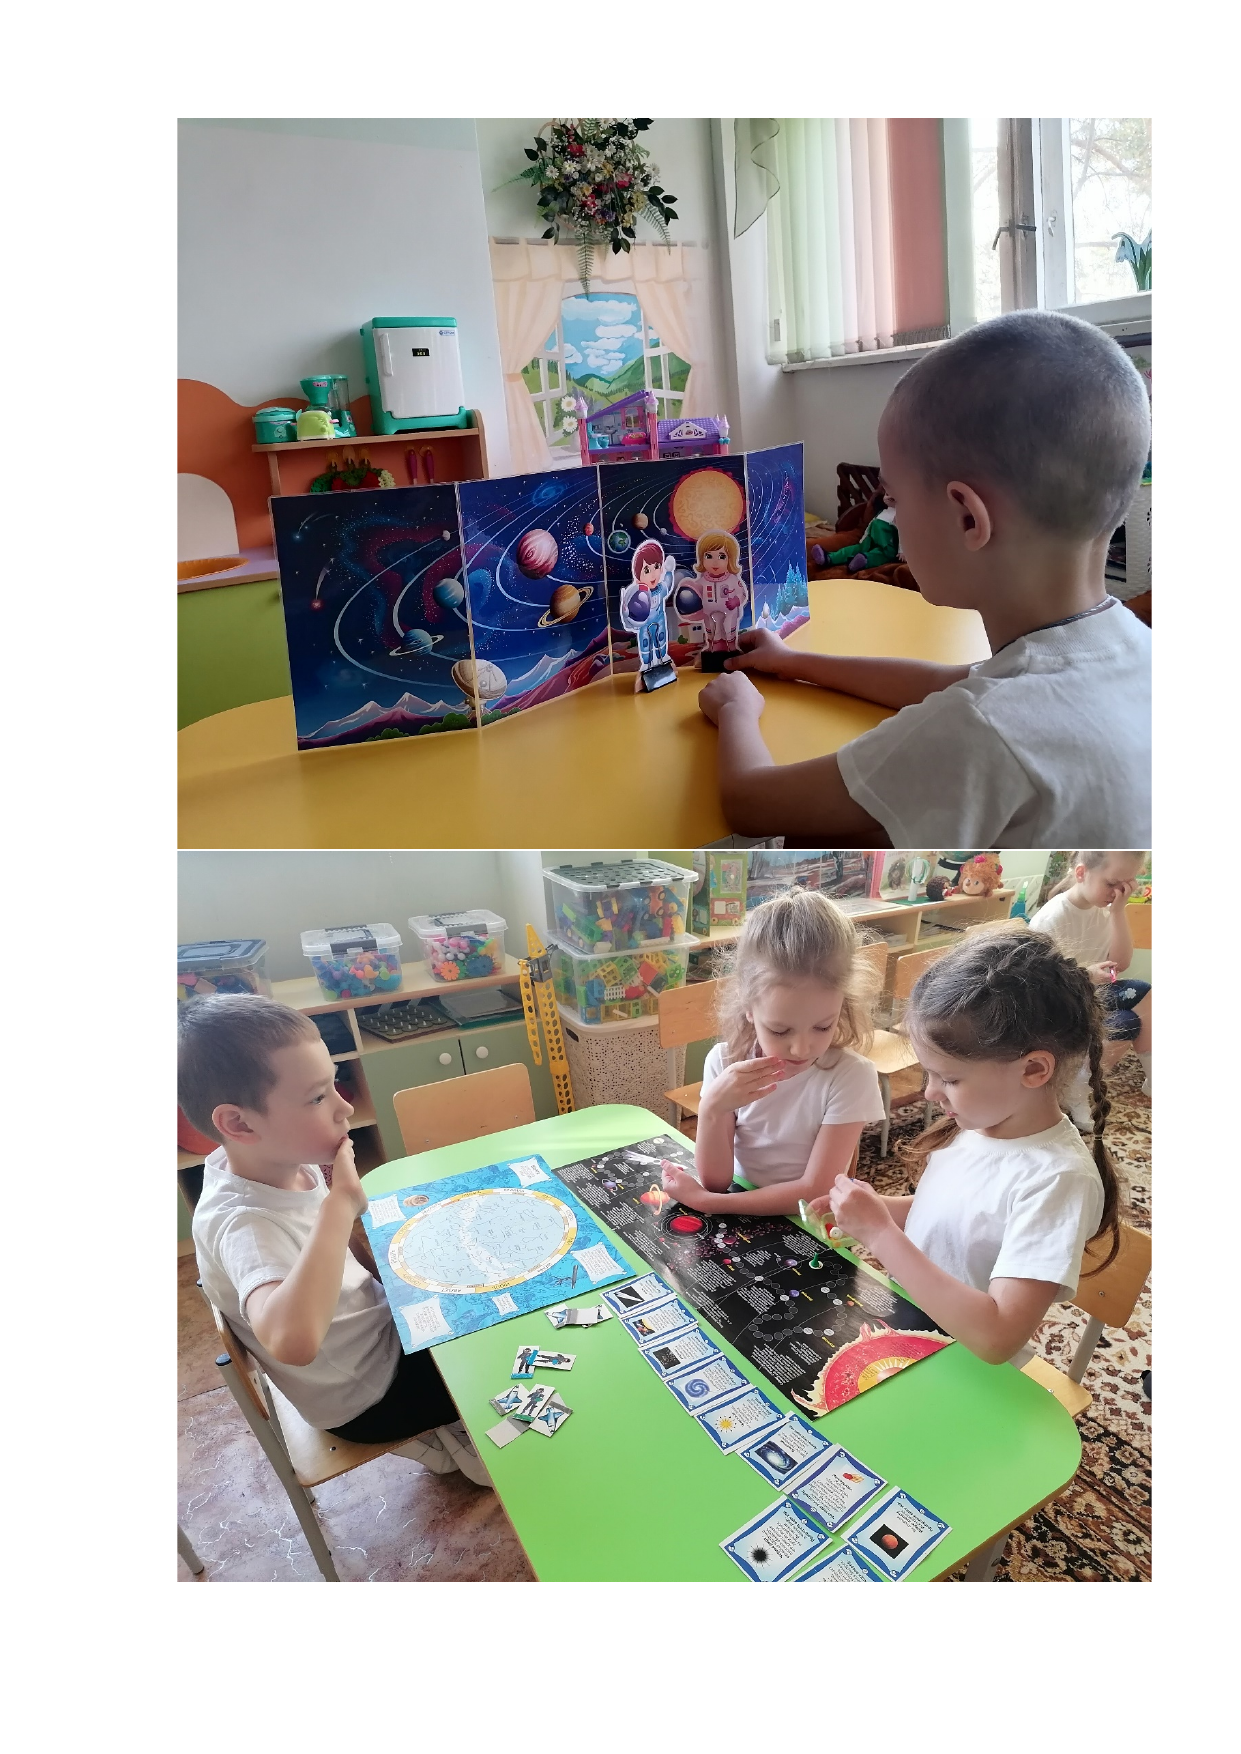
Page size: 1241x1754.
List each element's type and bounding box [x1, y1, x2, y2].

picture [177, 851, 1152, 1582]
picture [177, 118, 1152, 849]
